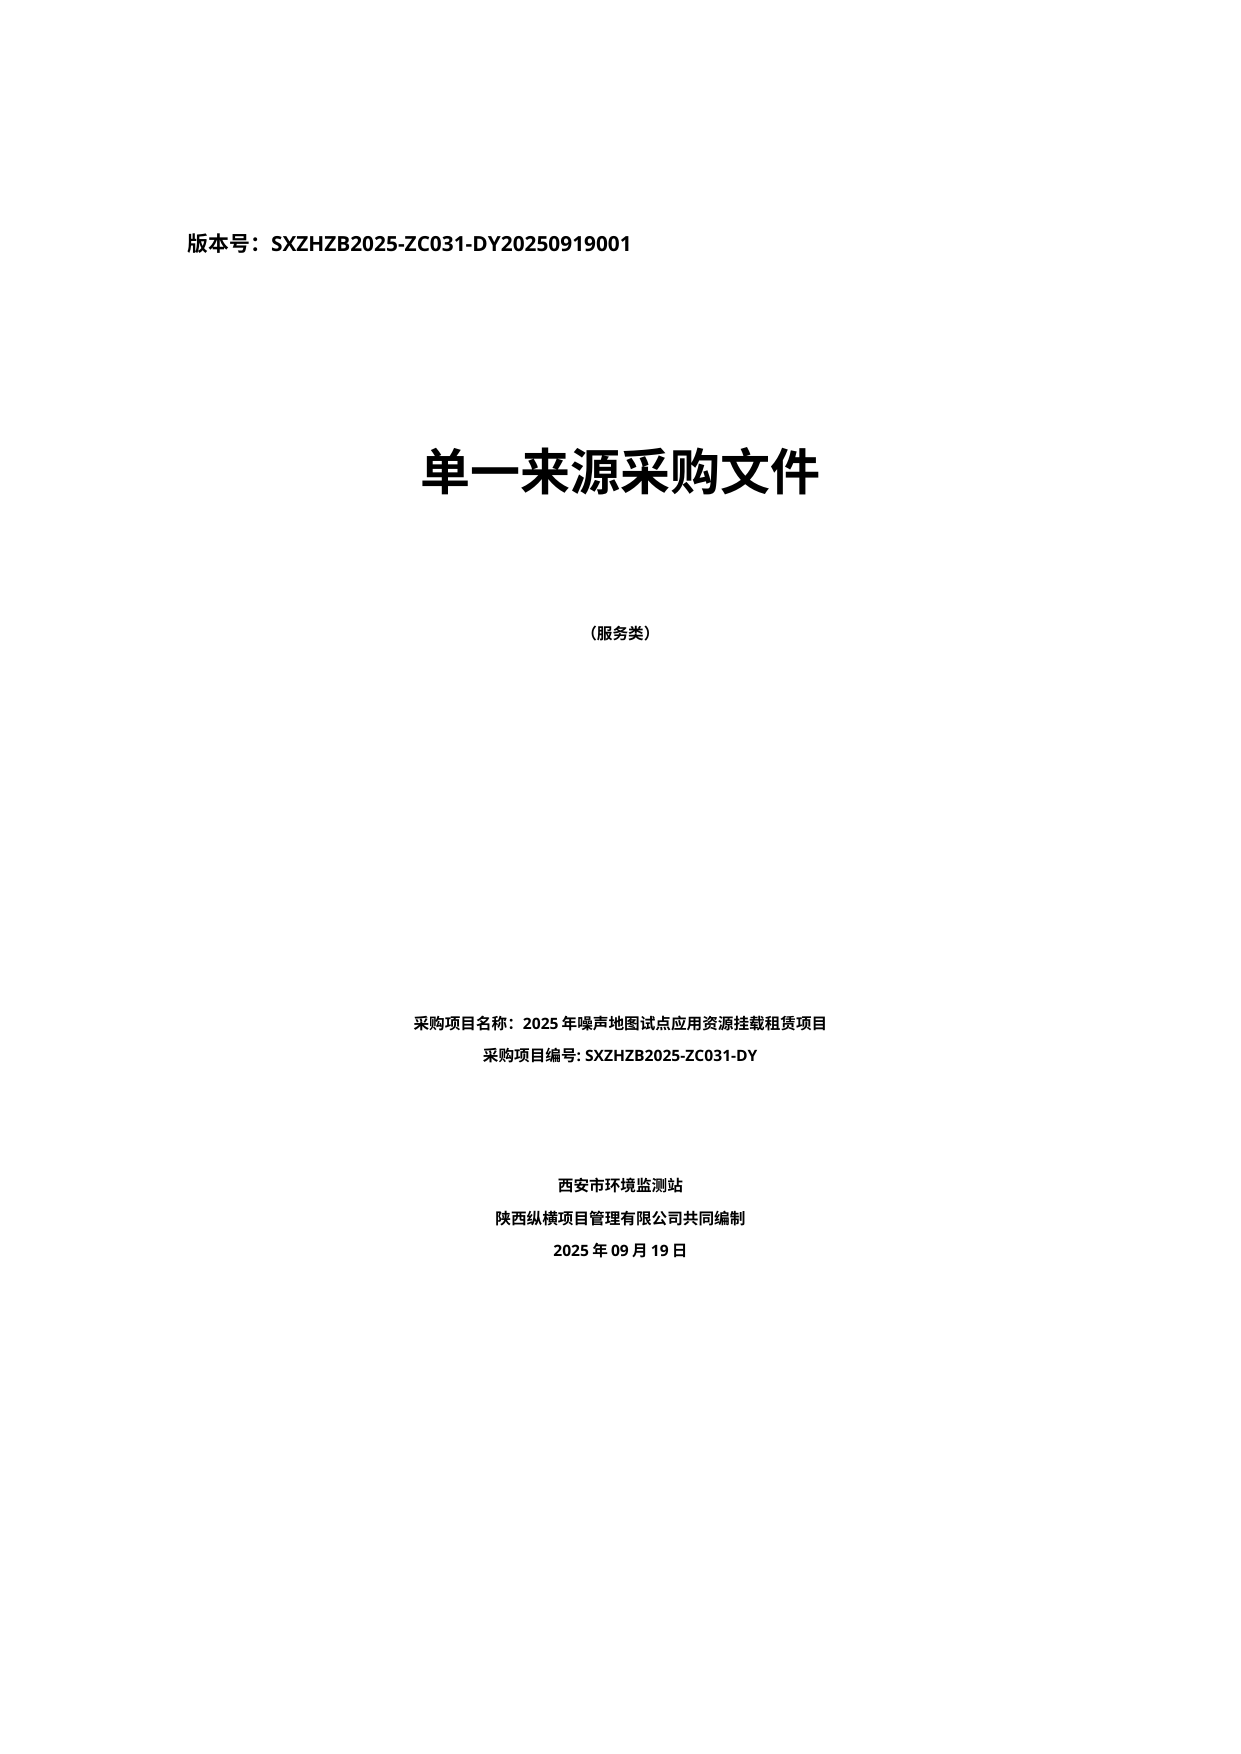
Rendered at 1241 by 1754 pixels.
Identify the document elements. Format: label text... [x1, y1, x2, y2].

text 陕西纵横项目管理有限公司共同编制 [187, 1202, 1053, 1234]
text 单一来源采购文件 [187, 422, 1053, 617]
text 2025年09月19日 [187, 1234, 1053, 1267]
text 版本号：SXZHZB2025-ZC031-DY20250919001 [187, 227, 1053, 422]
text 西安市环境监测站 [187, 1169, 1053, 1202]
text 采购项目编号: SXZHZB2025-ZC031-DY [187, 1039, 1053, 1169]
text 采购项目名称：2025年噪声地图试点应用资源挂载租赁项目 [187, 1007, 1053, 1039]
text （服务类） [187, 617, 1053, 1007]
